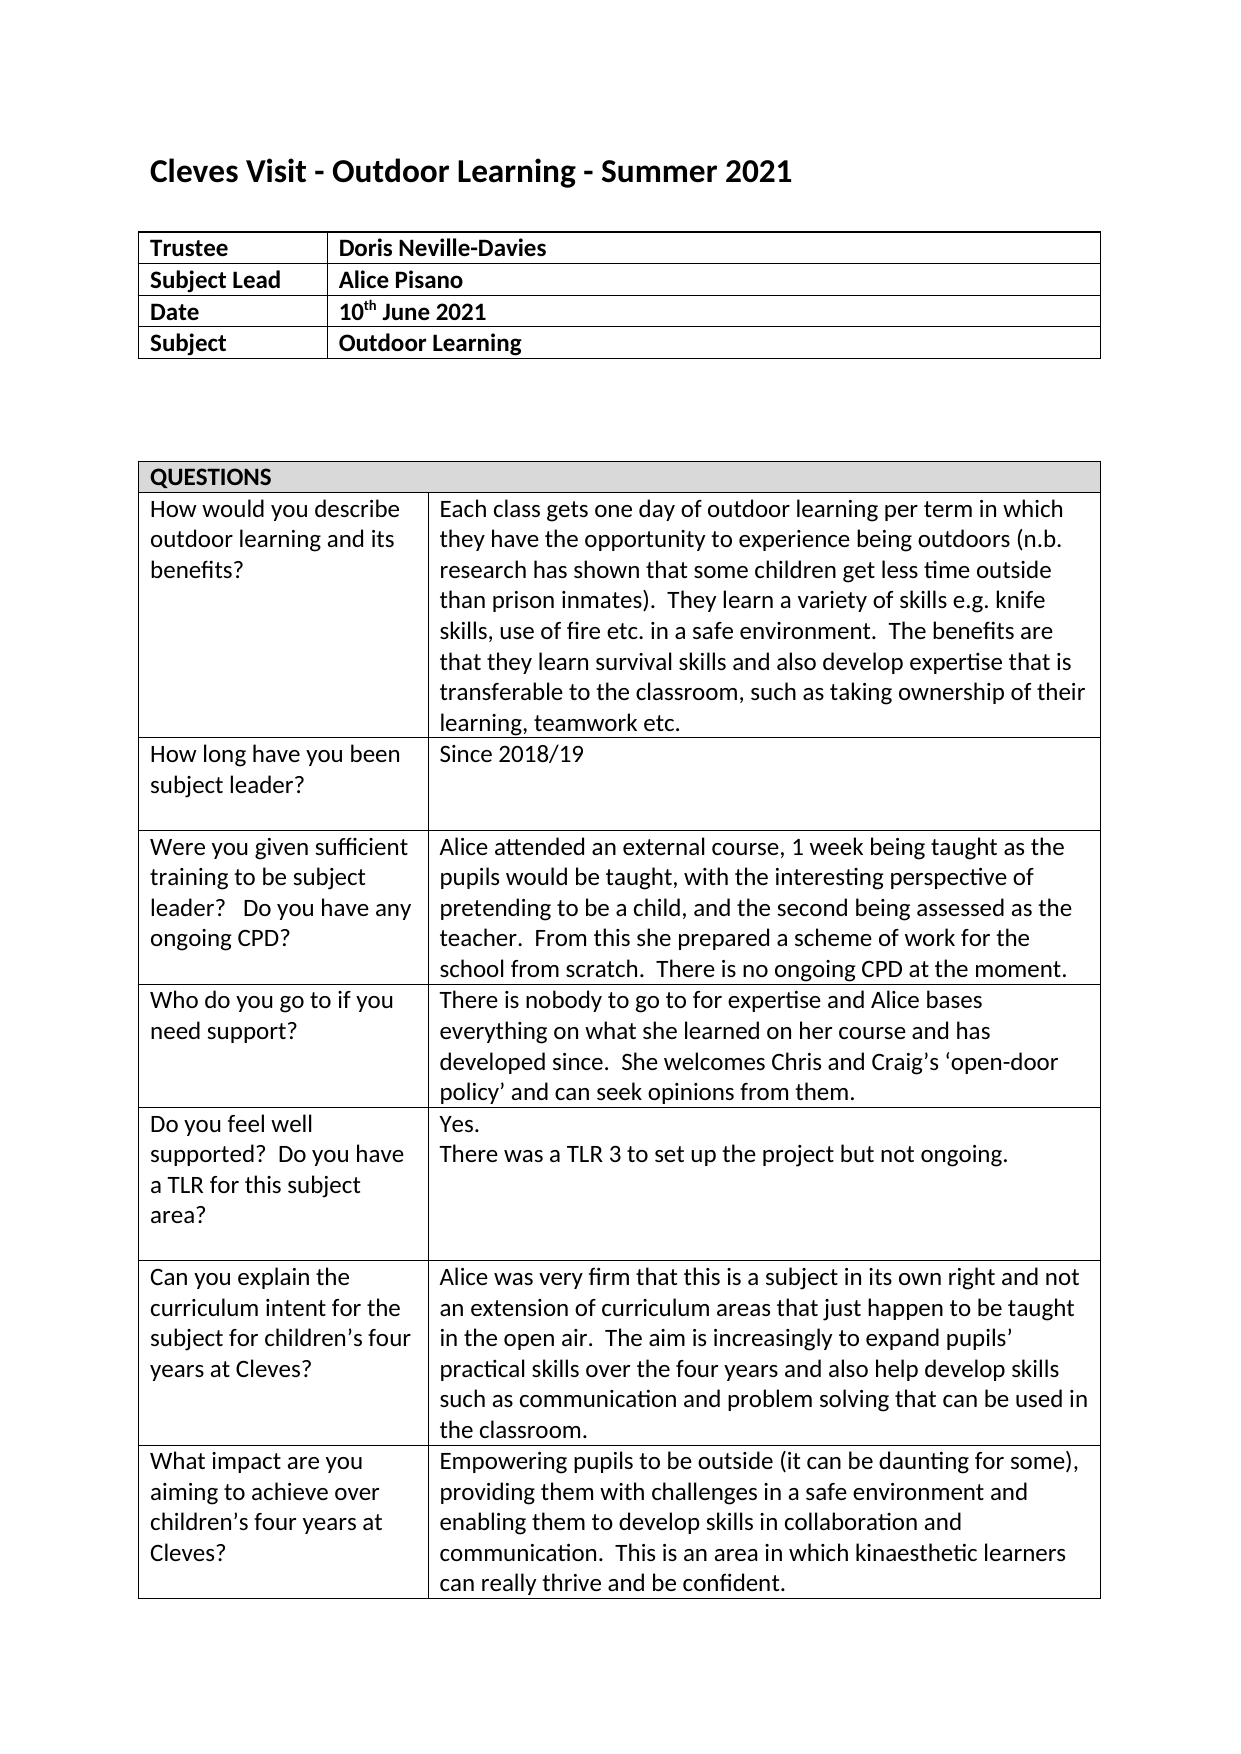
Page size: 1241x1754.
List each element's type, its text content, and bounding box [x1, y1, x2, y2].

table_cell Subject Lead [139, 264, 327, 294]
table_cell How would you describe outdoor learning and its benefits? [139, 493, 428, 737]
table_header Trustee [139, 233, 327, 263]
table_cell Empowering pupils to be outside (it can be daunting for some), providing them with challenges in a safe environment and enabling them to develop skills in collaboration and communication. This is an area in which kinaesthetic learners can really thrive and be confident. [429, 1446, 1100, 1598]
table_cell Can you explain the curriculum intent for the subject for children’s four years at Cleves? [139, 1261, 428, 1444]
table_cell What impact are you aiming to achieve over children’s four years at Cleves? [139, 1446, 428, 1598]
table_header QUESTIONS [139, 462, 1100, 492]
table_cell Yes. There was a TLR 3 to set up the project but not ongoing. [429, 1108, 1100, 1260]
table_cell Outdoor Learning [328, 327, 1100, 358]
table_cell 10th June 2021 [328, 296, 1100, 326]
table_cell How long have you been subject leader? [139, 738, 428, 830]
table_cell Do you feel well supported? Do you have a TLR for this subject area? [139, 1108, 428, 1260]
table_cell Subject [139, 327, 327, 358]
text Cleves Visit - Outdoor Learning - Summer 2021 [150, 150, 1090, 191]
table_cell Alice was very firm that this is a subject in its own right and not an extension of curriculum areas that just happen to be taught in the open air. The aim is increasingly to expand pupils’ practical skills over the four years and also help develop skills such as communication and problem solving that can be used in the classroom. [429, 1261, 1100, 1444]
table_cell Who do you go to if you need support? [139, 985, 428, 1107]
table_cell Since 2018/19 [429, 738, 1100, 830]
table_cell Date [139, 296, 327, 326]
table_cell Were you given sufficient training to be subject leader? Do you have any ongoing CPD? [139, 831, 428, 983]
table_header Doris Neville-Davies [328, 233, 1100, 263]
table_cell Each class gets one day of outdoor learning per term in which they have the opportunity to experience being outdoors (n.b. research has shown that some children get less time outside than prison inmates). They learn a variety of skills e.g. knife skills, use of fire etc. in a safe environment. The benefits are that they learn survival skills and also develop expertise that is transferable to the classroom, such as taking ownership of their learning, teamwork etc. [429, 493, 1100, 737]
table_cell There is nobody to go to for expertise and Alice bases everything on what she learned on her course and has developed since. She welcomes Chris and Craig’s ‘open-door policy’ and can seek opinions from them. [429, 985, 1100, 1107]
table_cell Alice Pisano [328, 264, 1100, 294]
table_cell Alice attended an external course, 1 week being taught as the pupils would be taught, with the interesting perspective of pretending to be a child, and the second being assessed as the teacher. From this she prepared a scheme of work for the school from scratch. There is no ongoing CPD at the moment. [429, 831, 1100, 983]
